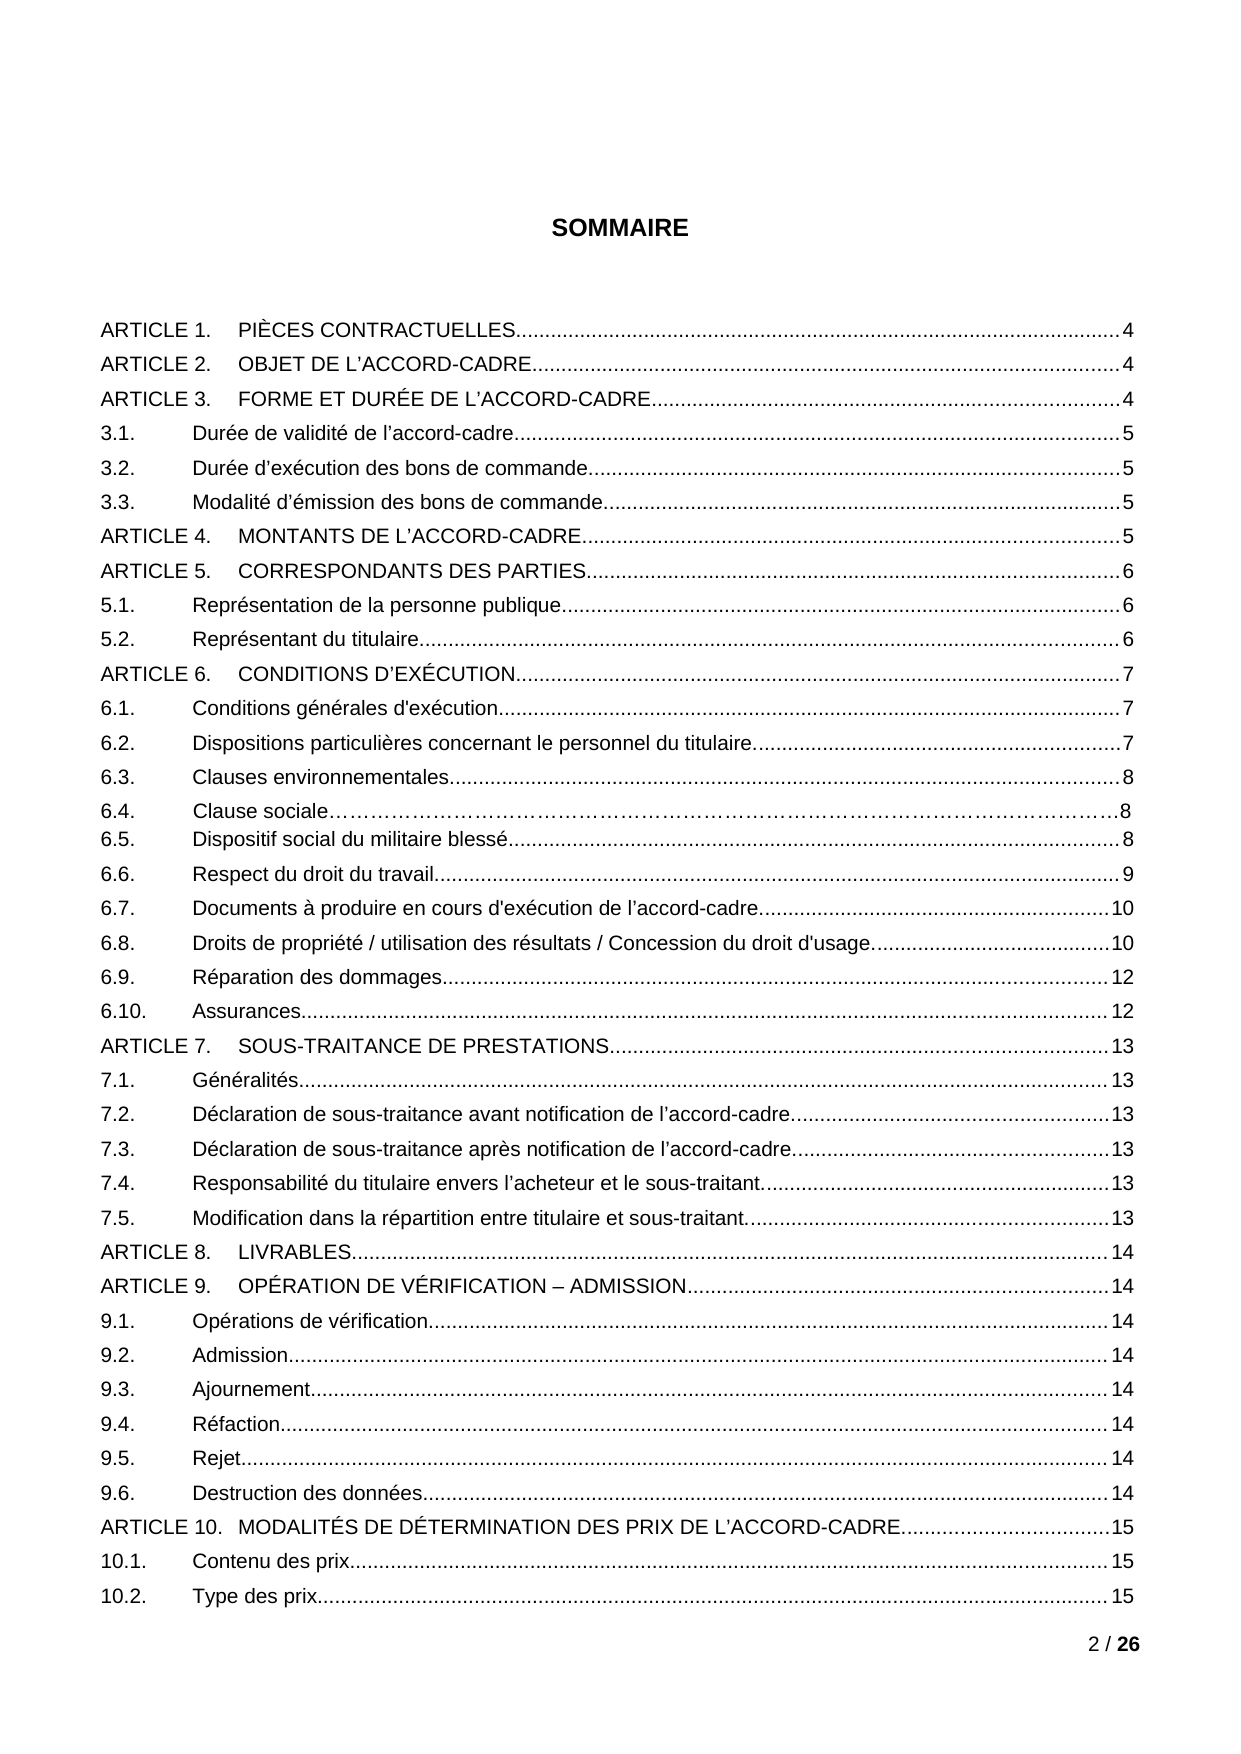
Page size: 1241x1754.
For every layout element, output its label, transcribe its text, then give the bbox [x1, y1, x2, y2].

text SOMMAIRE [100, 213, 1140, 242]
